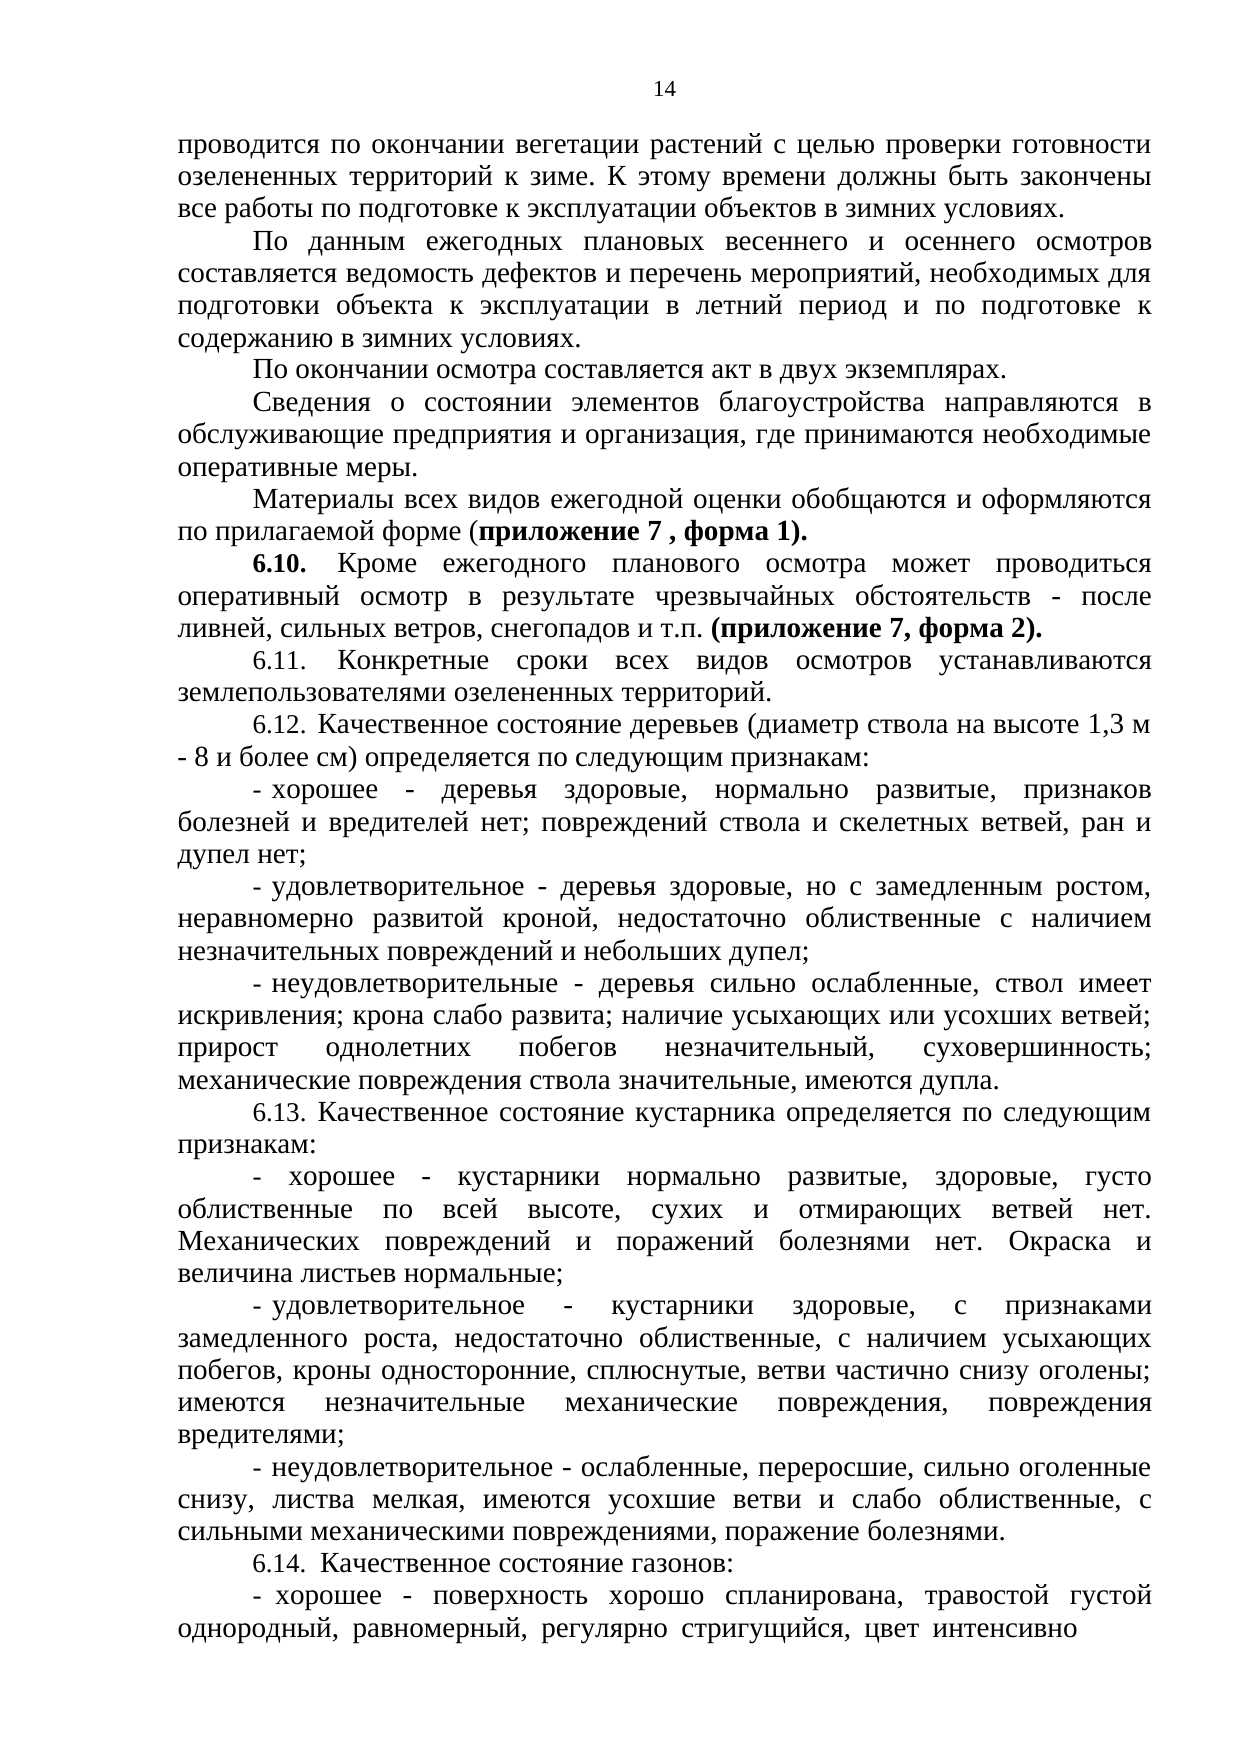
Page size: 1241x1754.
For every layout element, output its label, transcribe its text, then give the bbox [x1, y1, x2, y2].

list удовлетворительное - деревья здоровые, но с замедленным ростом, неравномерно развитой кроной, недостаточно облиственные с наличием незначительных повреждений и небольших дупел; [177, 869, 1152, 966]
list хорошее - поверхность хорошо спланирована, травостой густой однородный, равномерный, регулярно стригущийся, цвет интенсивно [177, 1579, 1152, 1643]
list Кроме ежегодного планового осмотра может проводиться оперативный осмотр в результате чрезвычайных обстоятельств - после ливней, сильных ветров, снегопадов и т.п. (приложение 7, форма 2). [177, 547, 1152, 643]
list Качественное состояние кустарника определяется по следующим признакам: [177, 1095, 1152, 1160]
text проводится по окончании вегетации растений с целью проверки готовности озелененных территорий к зиме. К этому времени должны быть закончены все работы по подготовке к эксплуатации объектов в зимних условиях. [177, 127, 1152, 224]
list неудовлетворительные - деревья сильно ослабленные, ствол имеет искривления; крона слабо развита; наличие усыхающих или усохших ветвей; прирост однолетних побегов незначительный, суховершинность; механические повреждения ствола значительные, имеются дупла. [177, 966, 1152, 1095]
list хорошее - кустарники нормально развитые, здоровые, густо облиственные по всей высоте, сухих и отмирающих ветвей нет. Механических повреждений и поражений болезнями нет. Окраска и величина листьев нормальные; [177, 1160, 1152, 1289]
text По данным ежегодных плановых весеннего и осеннего осмотров составляется ведомость дефектов и перечень мероприятий, необходимых для подготовки объекта к эксплуатации в летний период и по подготовке к содержанию в зимних условиях. [177, 224, 1152, 353]
list Качественное состояние газонов: [252, 1547, 1234, 1579]
list Конкретные сроки всех видов осмотров устанавливаются землепользователями озелененных территорий. [177, 643, 1152, 708]
list 8 и более см) определяется по следующим признакам: [177, 740, 1234, 773]
list хорошее - деревья здоровые, нормально развитые, признаков болезней и вредителей нет; повреждений ствола и скелетных ветвей, ран и дупел нет; [177, 773, 1152, 869]
text По окончании осмотра составляется акт в двух экземплярах. [252, 353, 1234, 385]
list неудовлетворительное - ослабленные, переросшие, сильно оголенные снизу, листва мелкая, имеются усохшие ветви и слабо облиственные, с сильными механическими повреждениями, поражение болезнями. [177, 1450, 1152, 1547]
text Сведения о состоянии элементов благоустройства направляются в обслуживающие предприятия и организация, где принимаются необходимые оперативные меры. [177, 386, 1152, 482]
text Материалы всех видов ежегодной оценки обобщаются и оформляются по прилагаемой форме (приложение 7 , форма 1). [177, 482, 1152, 547]
list Качественное состояние деревьев (диаметр ствола на высоте 1,3 м [252, 708, 1234, 740]
list удовлетворительное - кустарники здоровые, с признаками замедленного роста, недостаточно облиственные, с наличием усыхающих побегов, кроны односторонние, сплюснутые, ветви частично снизу оголены; имеются незначительные механические повреждения, повреждения вредителями; [177, 1289, 1152, 1450]
